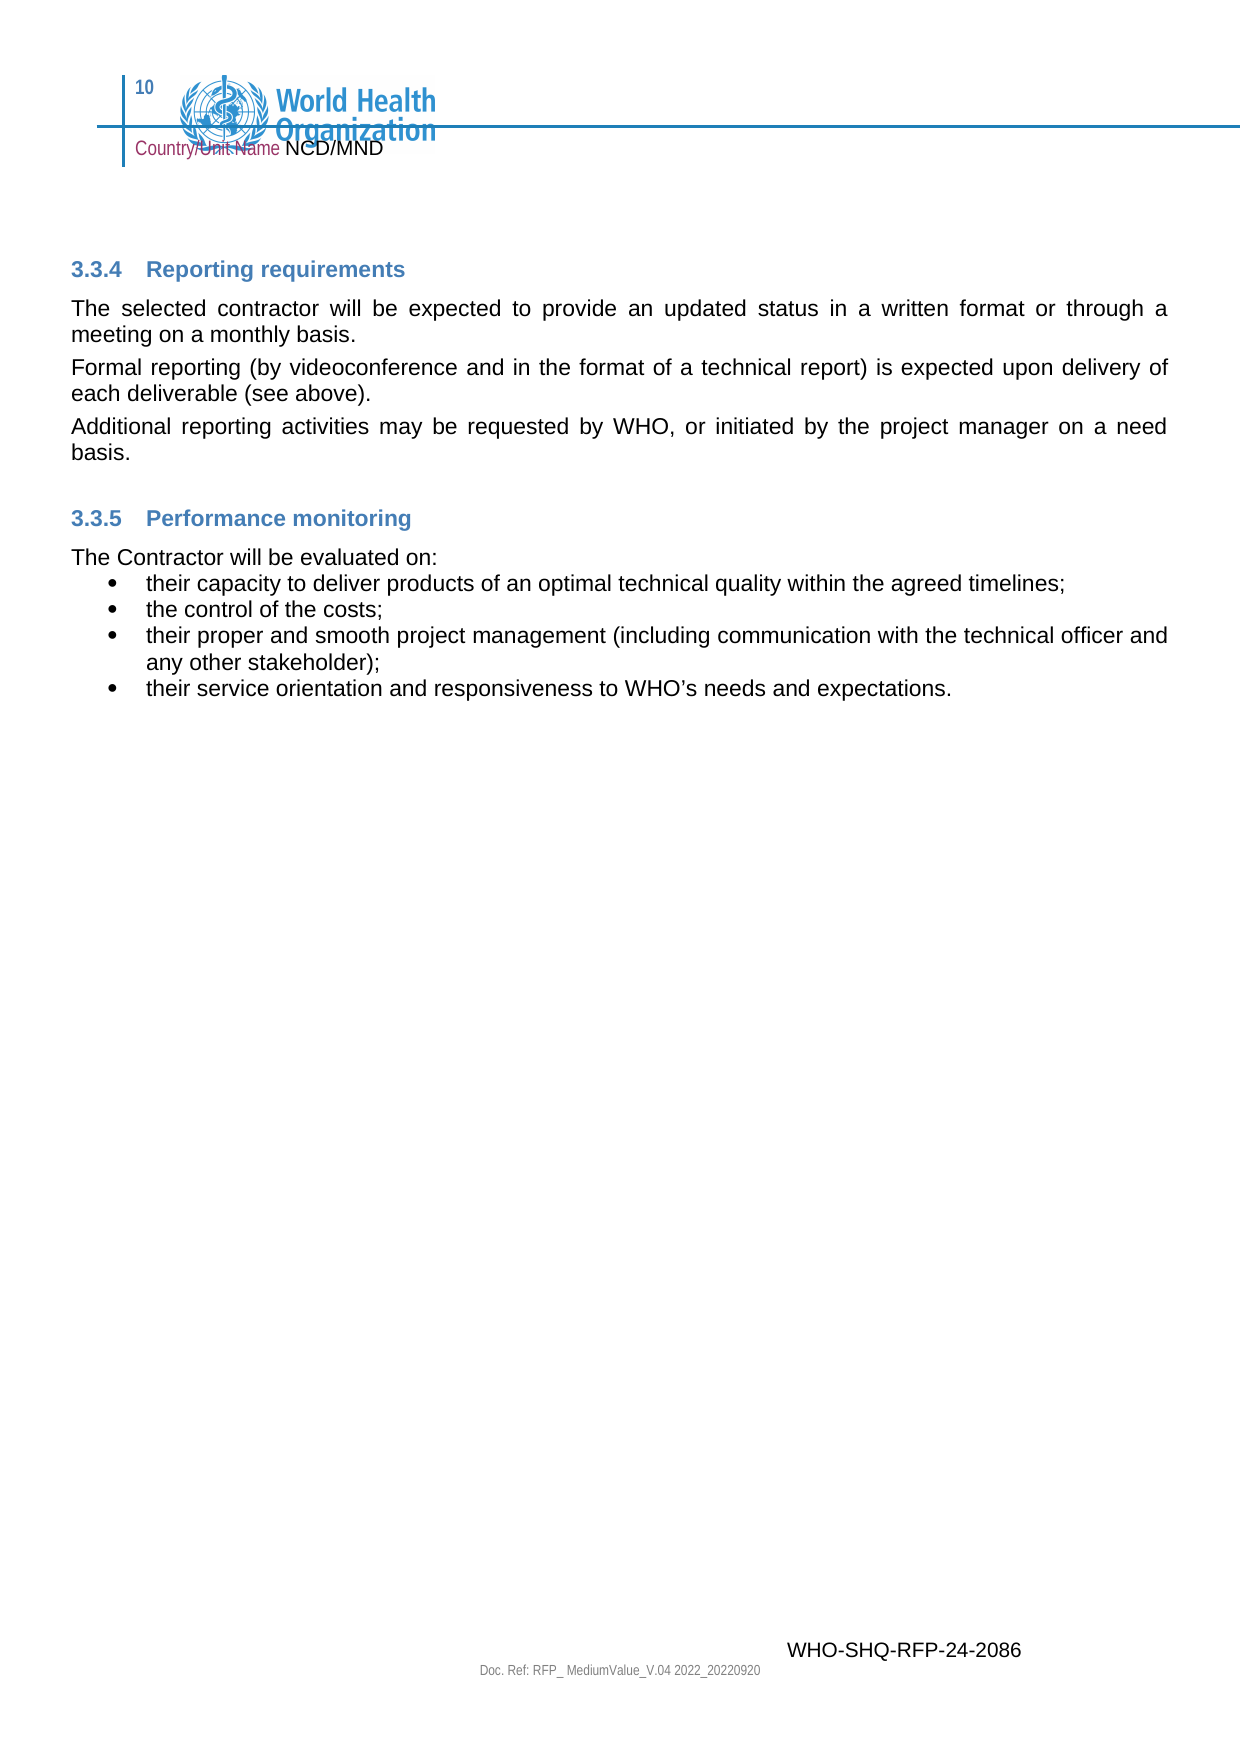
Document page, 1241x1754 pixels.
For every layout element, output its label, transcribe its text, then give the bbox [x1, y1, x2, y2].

text The selected contractor will be expected to provide an updated status in a written format or through a meeting on a monthly basis. [71, 295, 1169, 348]
list their proper and smooth project management (including communication with the technical officer and any other stakeholder); [108, 622, 1169, 675]
list their service orientation and responsiveness to WHO’s needs and expectations. [108, 675, 1169, 702]
picture [237, 144, 242, 154]
picture [180, 128, 435, 154]
picture [339, 143, 343, 154]
picture [180, 75, 435, 125]
subtitle Reporting requirements [71, 256, 1169, 283]
picture [346, 144, 350, 154]
text Formal reporting (by videoconference and in the format of a technical report) is expected upon delivery of each deliverable (see above). [71, 354, 1169, 407]
list their capacity to deliver products of an optimal technical quality within the agreed timelines; [108, 570, 1169, 596]
picture [372, 142, 380, 153]
picture [319, 142, 327, 153]
text The Contractor will be evaluated on: [71, 543, 1169, 570]
picture [356, 143, 363, 154]
subtitle Performance monitoring [71, 504, 1169, 531]
text Additional reporting activities may be requested by WHO, or initiated by the project manager on a need basis. [71, 413, 1169, 466]
picture [288, 143, 295, 154]
list the control of the costs; [108, 596, 1169, 622]
